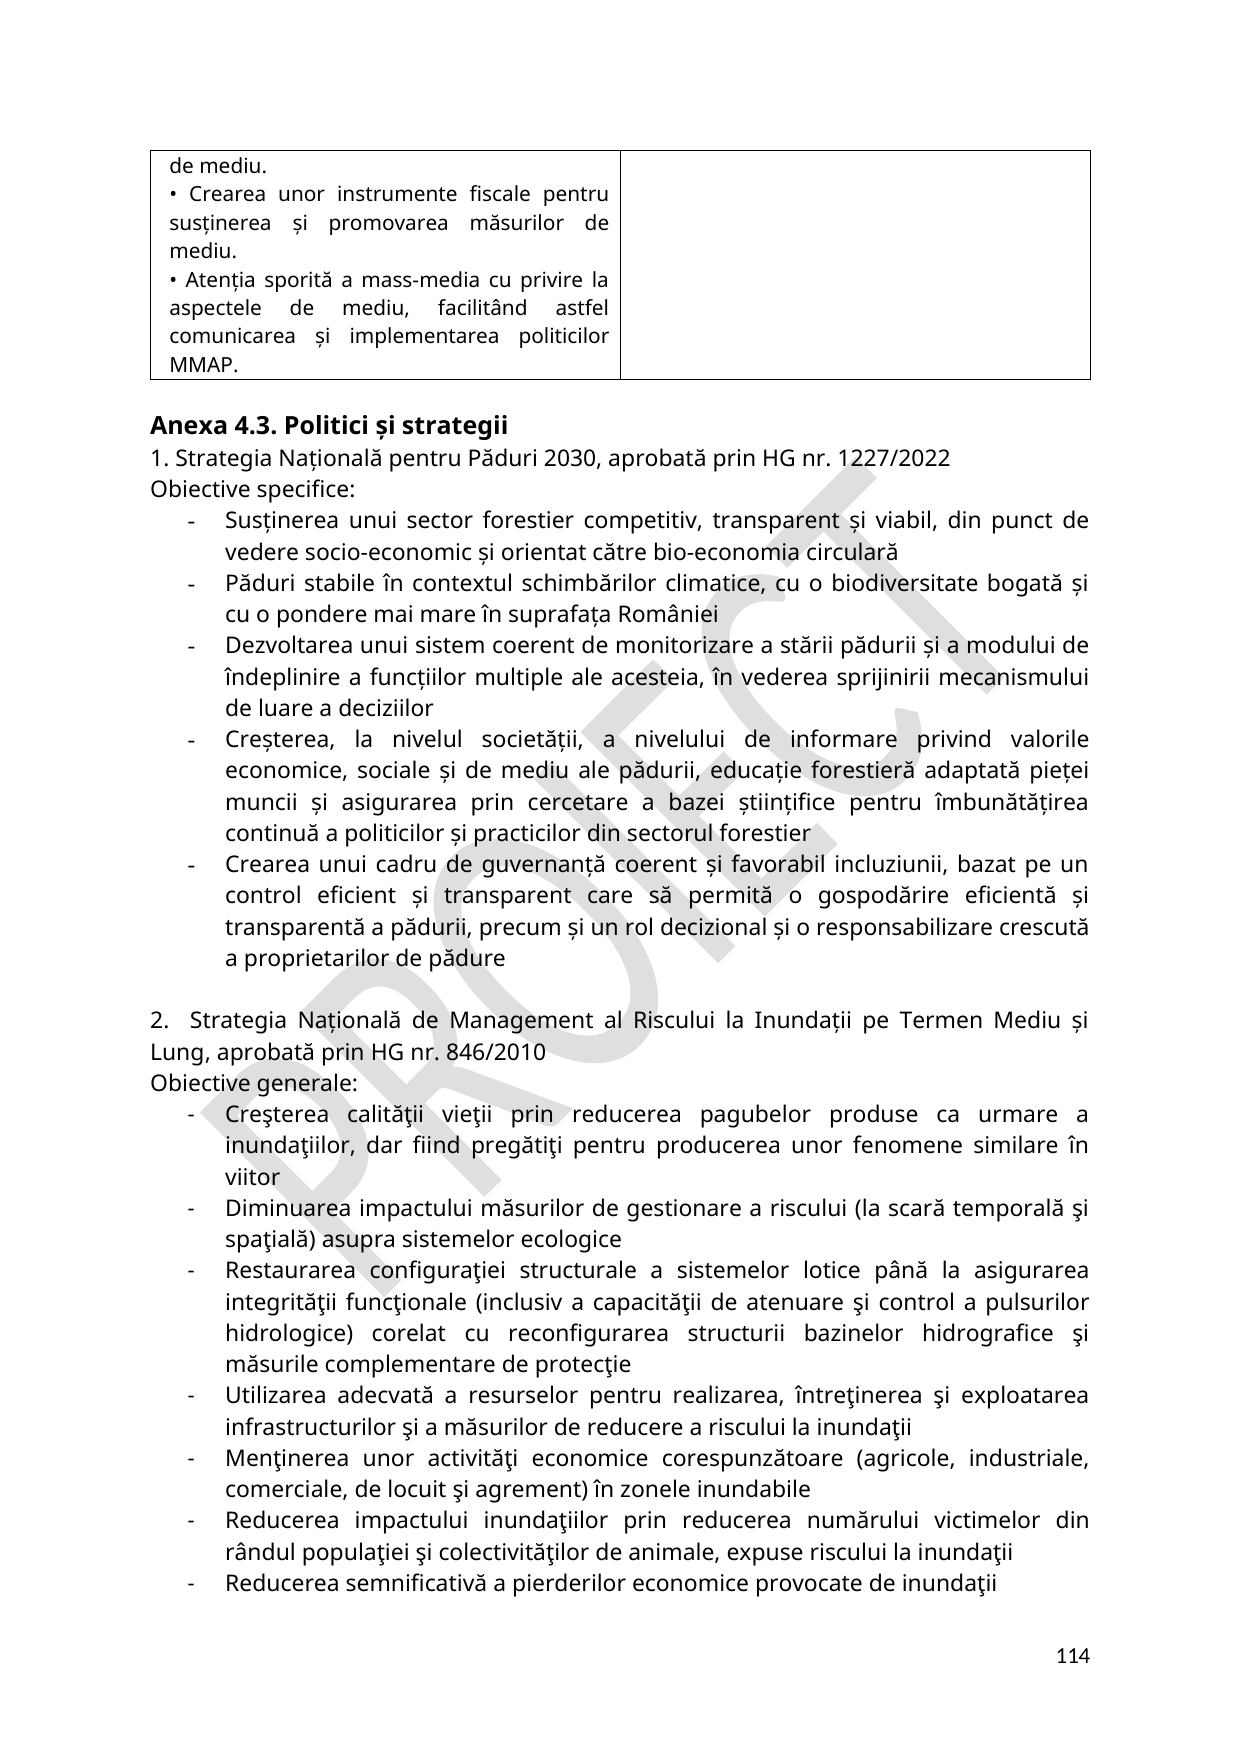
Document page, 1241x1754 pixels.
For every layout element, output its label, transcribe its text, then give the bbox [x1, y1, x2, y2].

list Creșterea, la nivelul societății, a nivelului de informare privind valorile economice, sociale și de mediu ale pădurii, educație forestieră adaptată pieței muncii și asigurarea prin cercetare a bazei științifice pentru îmbunătățirea continuă a politicilor și practicilor din sectorul forestier [187, 723, 1090, 848]
text Obiective generale: [150, 1067, 1090, 1098]
text Obiective specifice: [150, 473, 1090, 504]
list Reducerea semnificativă a pierderilor economice provocate de inundaţii [187, 1567, 1090, 1598]
list Susținerea unui sector forestier competitiv, transparent și viabil, din punct de vedere socio-economic și orientat către bio-economia circulară [187, 504, 1090, 567]
list Menţinerea unor activităţi economice corespunzătoare (agricole, industriale, comerciale, de locuit şi agrement) în zonele inundabile [187, 1442, 1090, 1504]
list Crearea unui cadru de guvernanță coerent și favorabil incluziunii, bazat pe un control eficient și transparent care să permită o gospodărire eficientă și transparentă a pădurii, precum și un rol decizional și o responsabilizare crescută a proprietarilor de pădure [187, 848, 1090, 973]
list Diminuarea impactului măsurilor de gestionare a riscului (la scară temporală şi spaţială) asupra sistemelor ecologice [187, 1192, 1090, 1254]
list Creşterea calităţii vieţii prin reducerea pagubelor produse ca urmare a inundaţiilor, dar fiind pregătiţi pentru producerea unor fenomene similare în viitor [187, 1098, 1090, 1192]
list Utilizarea adecvată a resurselor pentru realizarea, întreţinerea şi exploatarea infrastructurilor şi a măsurilor de reducere a riscului la inundaţii [187, 1379, 1090, 1442]
text 1. Strategia Națională pentru Păduri 2030, aprobată prin HG nr. 1227/2022 [150, 442, 1090, 473]
subtitle Anexa 4.3. Politici și strategii [150, 408, 1090, 442]
list Reducerea impactului inundaţiilor prin reducerea numărului victimelor din rândul populaţiei şi colectivităţilor de animale, expuse riscului la inundaţii [187, 1504, 1090, 1567]
list Păduri stabile în contextul schimbărilor climatice, cu o biodiversitate bogată și cu o pondere mai mare în suprafața României [187, 567, 1090, 629]
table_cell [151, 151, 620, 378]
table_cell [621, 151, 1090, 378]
text 2. Strategia Națională de Management al Riscului la Inundații pe Termen Mediu și Lung, aprobată prin HG nr. 846/2010 [150, 1004, 1090, 1067]
list Restaurarea configuraţiei structurale a sistemelor lotice până la asigurarea integrităţii funcţionale (inclusiv a capacităţii de atenuare şi control a pulsurilor hidrologice) corelat cu reconfigurarea structurii bazinelor hidrografice şi măsurile complementare de protecţie [187, 1254, 1090, 1379]
list Dezvoltarea unui sistem coerent de monitorizare a stării pădurii și a modului de îndeplinire a funcțiilor multiple ale acesteia, în vederea sprijinirii mecanismului de luare a deciziilor [187, 629, 1090, 723]
